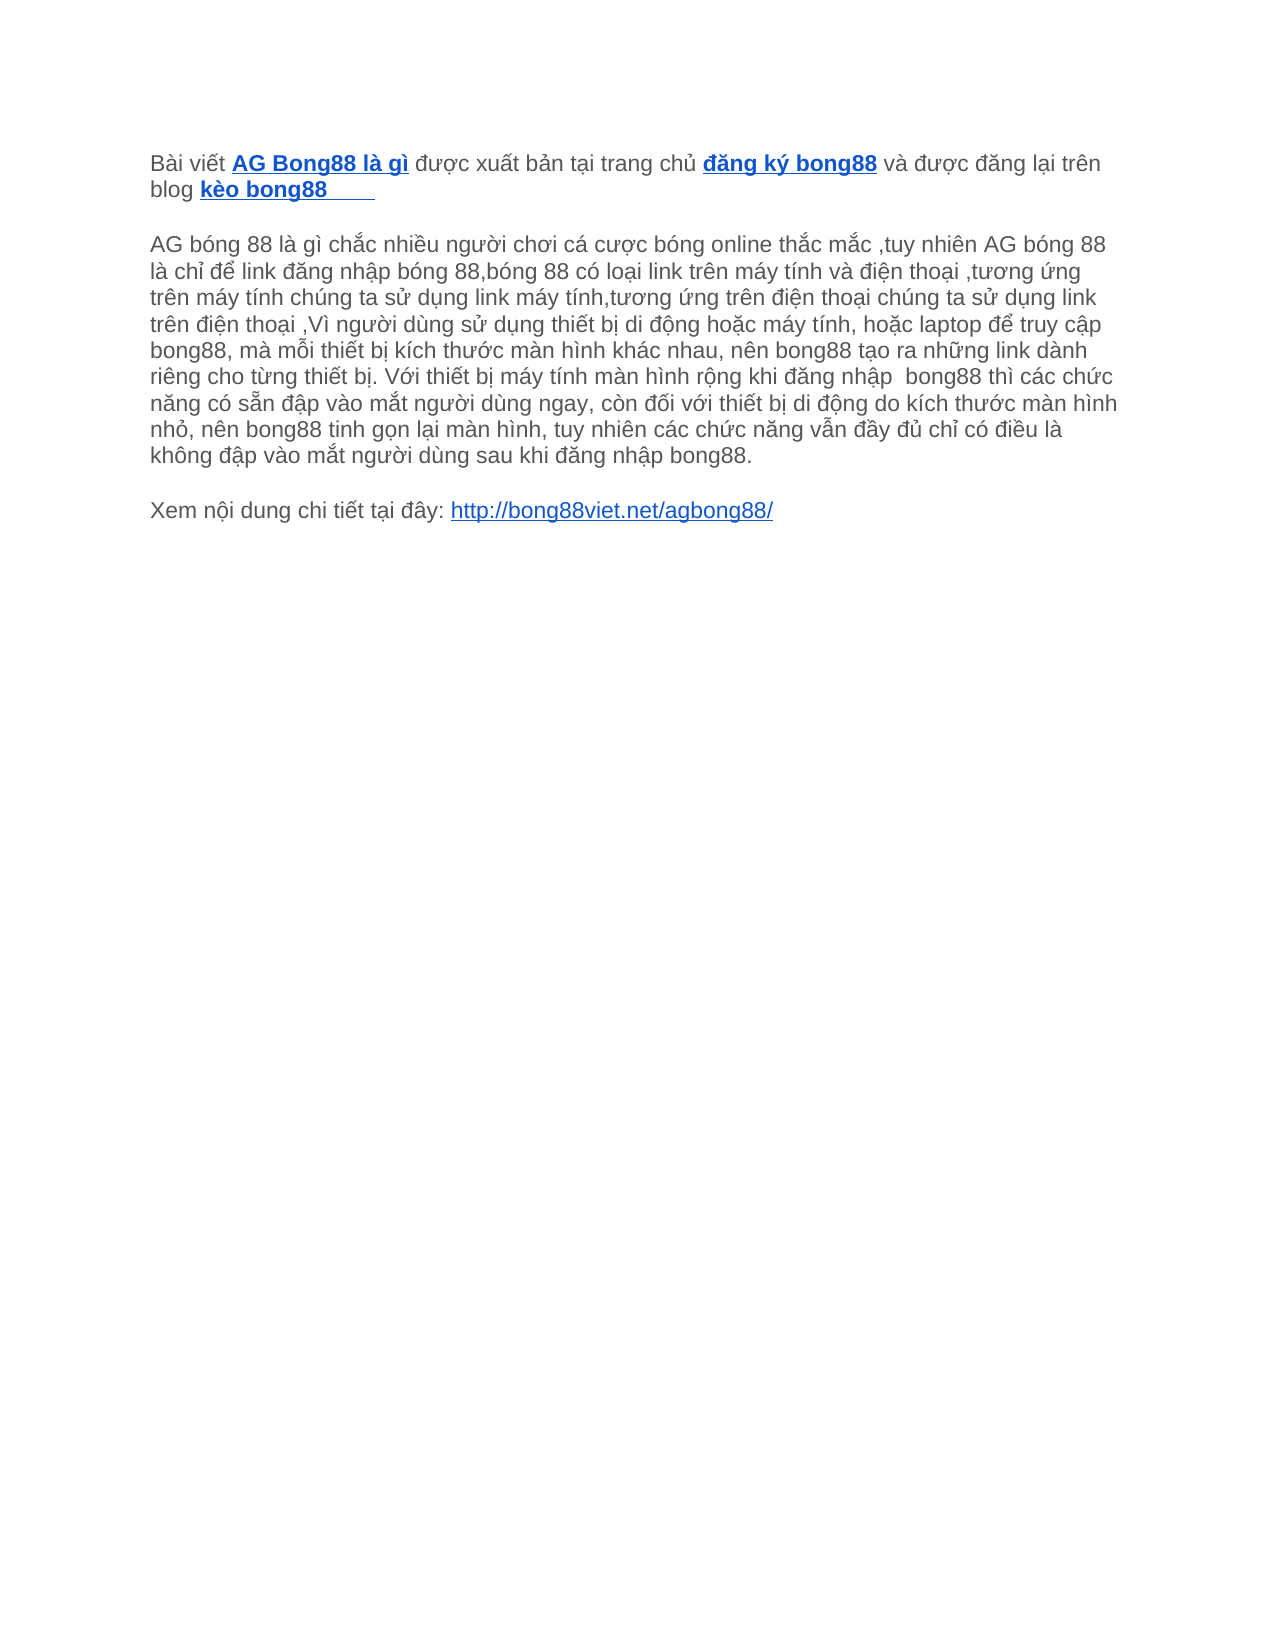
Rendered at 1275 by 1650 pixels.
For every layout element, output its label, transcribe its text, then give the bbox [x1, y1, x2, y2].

text Bài viết AG Bong88 là gì được xuất bản tại trang chủ đăng ký bong88 và được đăng lại trên blog kèo bong88 [150, 150, 1125, 203]
text Xem nội dung chi tiết tại đây: http://bong88viet.net/agbong88/ [150, 497, 1125, 524]
text AG bóng 88 là gì chắc nhiều người chơi cá cược bóng online thắc mắc ,tuy nhiên AG bóng 88 là chỉ để link đăng nhập bóng 88,bóng 88 có loại link trên máy tính và điện thoại ,tương ứng trên máy tính chúng ta sử dụng link máy tính,tương ứng trên điện thoại chúng ta sử dụng link trên điện thoại ,Vì người dùng sử dụng thiết bị di động hoặc máy tính, hoặc laptop để truy cập bong88, mà mỗi thiết bị kích thước màn hình khác nhau, nên bong88 tạo ra những link dành riêng cho từng thiết bị. Với thiết bị máy tính màn hình rộng khi đăng nhập bong88 thì các chức năng có sẵn đập vào mắt người dùng ngay, còn đối với thiết bị di động do kích thước màn hình nhỏ, nên bong88 tinh gọn lại màn hình, tuy nhiên các chức năng vẫn đầy đủ chỉ có điều là không đập vào mắt người dùng sau khi đăng nhập bong88. [150, 231, 1125, 469]
